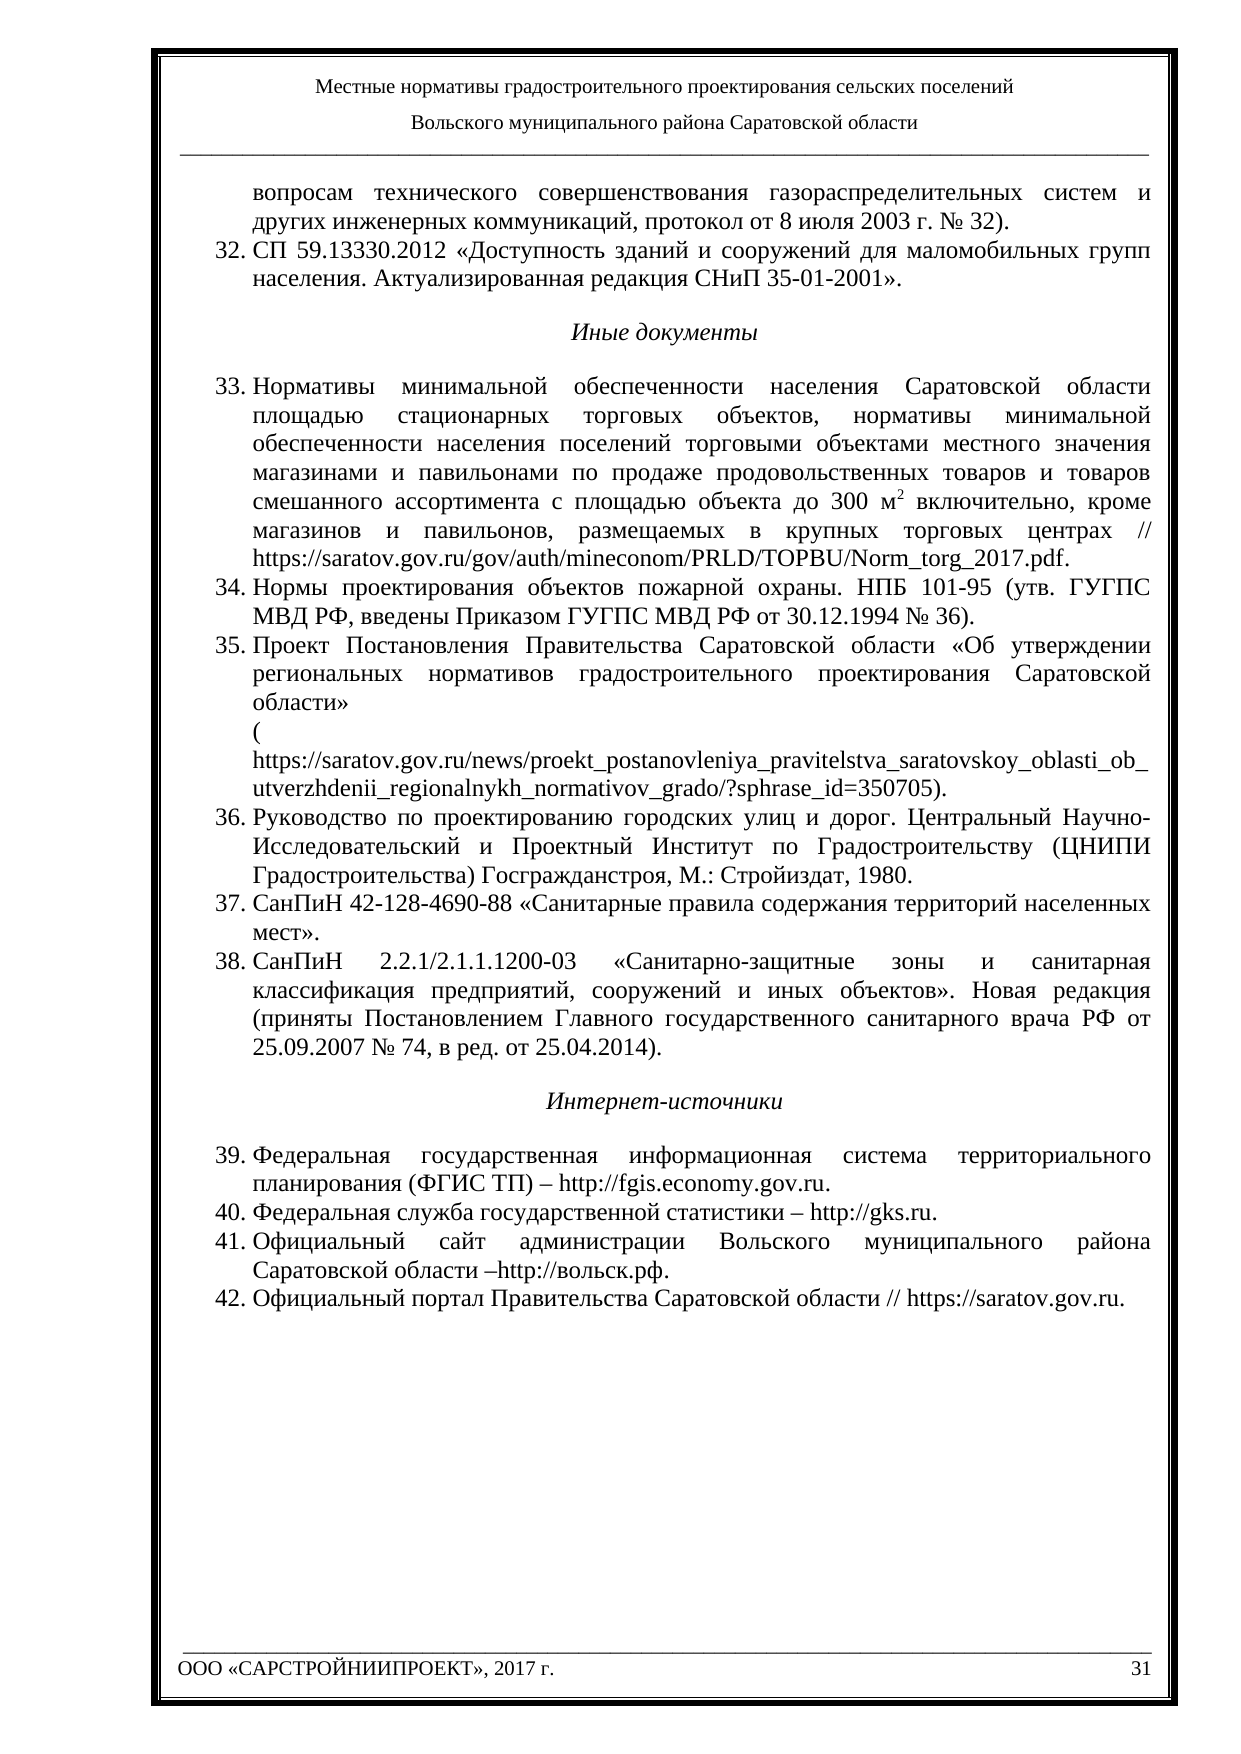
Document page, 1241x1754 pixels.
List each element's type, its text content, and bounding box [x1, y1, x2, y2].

list Нормативы минимальной обеспеченности населения Саратовской области площадью стационарных торговых объектов, нормативы минимальной обеспеченности населения поселений торговыми объектами местного значения магазинами и павильонами по продаже продовольственных товаров и товаров смешанного ассортимента с площадью объекта до 300 м2 включительно, кроме магазинов и павильонов, размещаемых в крупных торговых центрах // https://saratov.gov.ru/gov/auth/mineconom/PRLD/TOPBU/Norm_torg_2017.pdf. [215, 371, 1152, 572]
list Федеральная служба государственной статистики – http://gks.ru. [215, 1197, 1152, 1226]
list Официальный портал Правительства Саратовской области // https://saratov.gov.ru. [215, 1283, 1152, 1312]
list Проект Постановления Правительства Саратовской области «Об утверждении региональных нормативов градостроительного проектирования Саратовской области» (https://saratov.gov.ru/news/proekt_postanovleniya_pravitelstva_saratovskoy_oblasti_ob_utverzhdenii_regionalnykh_normativov_grado/?sphrase_id=350705). [215, 630, 1152, 802]
list Нормы проектирования объектов пожарной охраны. НПБ 101-95 (утв. ГУГПС МВД РФ, введены Приказом ГУГПС МВД РФ от 30.12.1994 № 36). [215, 572, 1152, 630]
list Федеральная государственная информационная система территориального планирования (ФГИС ТП) – http://fgis.economy.gov.ru. [215, 1140, 1152, 1197]
text Интернет-источники [177, 1086, 1152, 1115]
list Официальный сайт администрации Вольского муниципального района Саратовской области –http://вольск.рф. [215, 1226, 1152, 1283]
list Руководство по проектированию городских улиц и дорог. Центральный Научно-Исследовательский и Проектный Институт по Градостроительству (ЦНИПИ Градостроительства) Госгражданстроя, М.: Стройиздат, 1980. [215, 802, 1152, 888]
text Иные документы [177, 317, 1152, 346]
list СП 59.13330.2012 «Доступность зданий и сооружений для маломобильных групп населения. Актуализированная редакция СНиП 35-01-2001». [215, 235, 1152, 292]
list СанПиН 42-128-4690-88 «Санитарные правила содержания территорий населенных мест». [215, 888, 1152, 946]
list СанПиН 2.2.1/2.1.1.1200-03 «Санитарно-защитные зоны и санитарная классификация предприятий, сооружений и иных объектов». Новая редакция (приняты Постановлением Главного государственного санитарного врача РФ от 25.09.2007 № 74, в ред. от 25.04.2014). [215, 946, 1152, 1061]
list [215, 177, 1152, 235]
